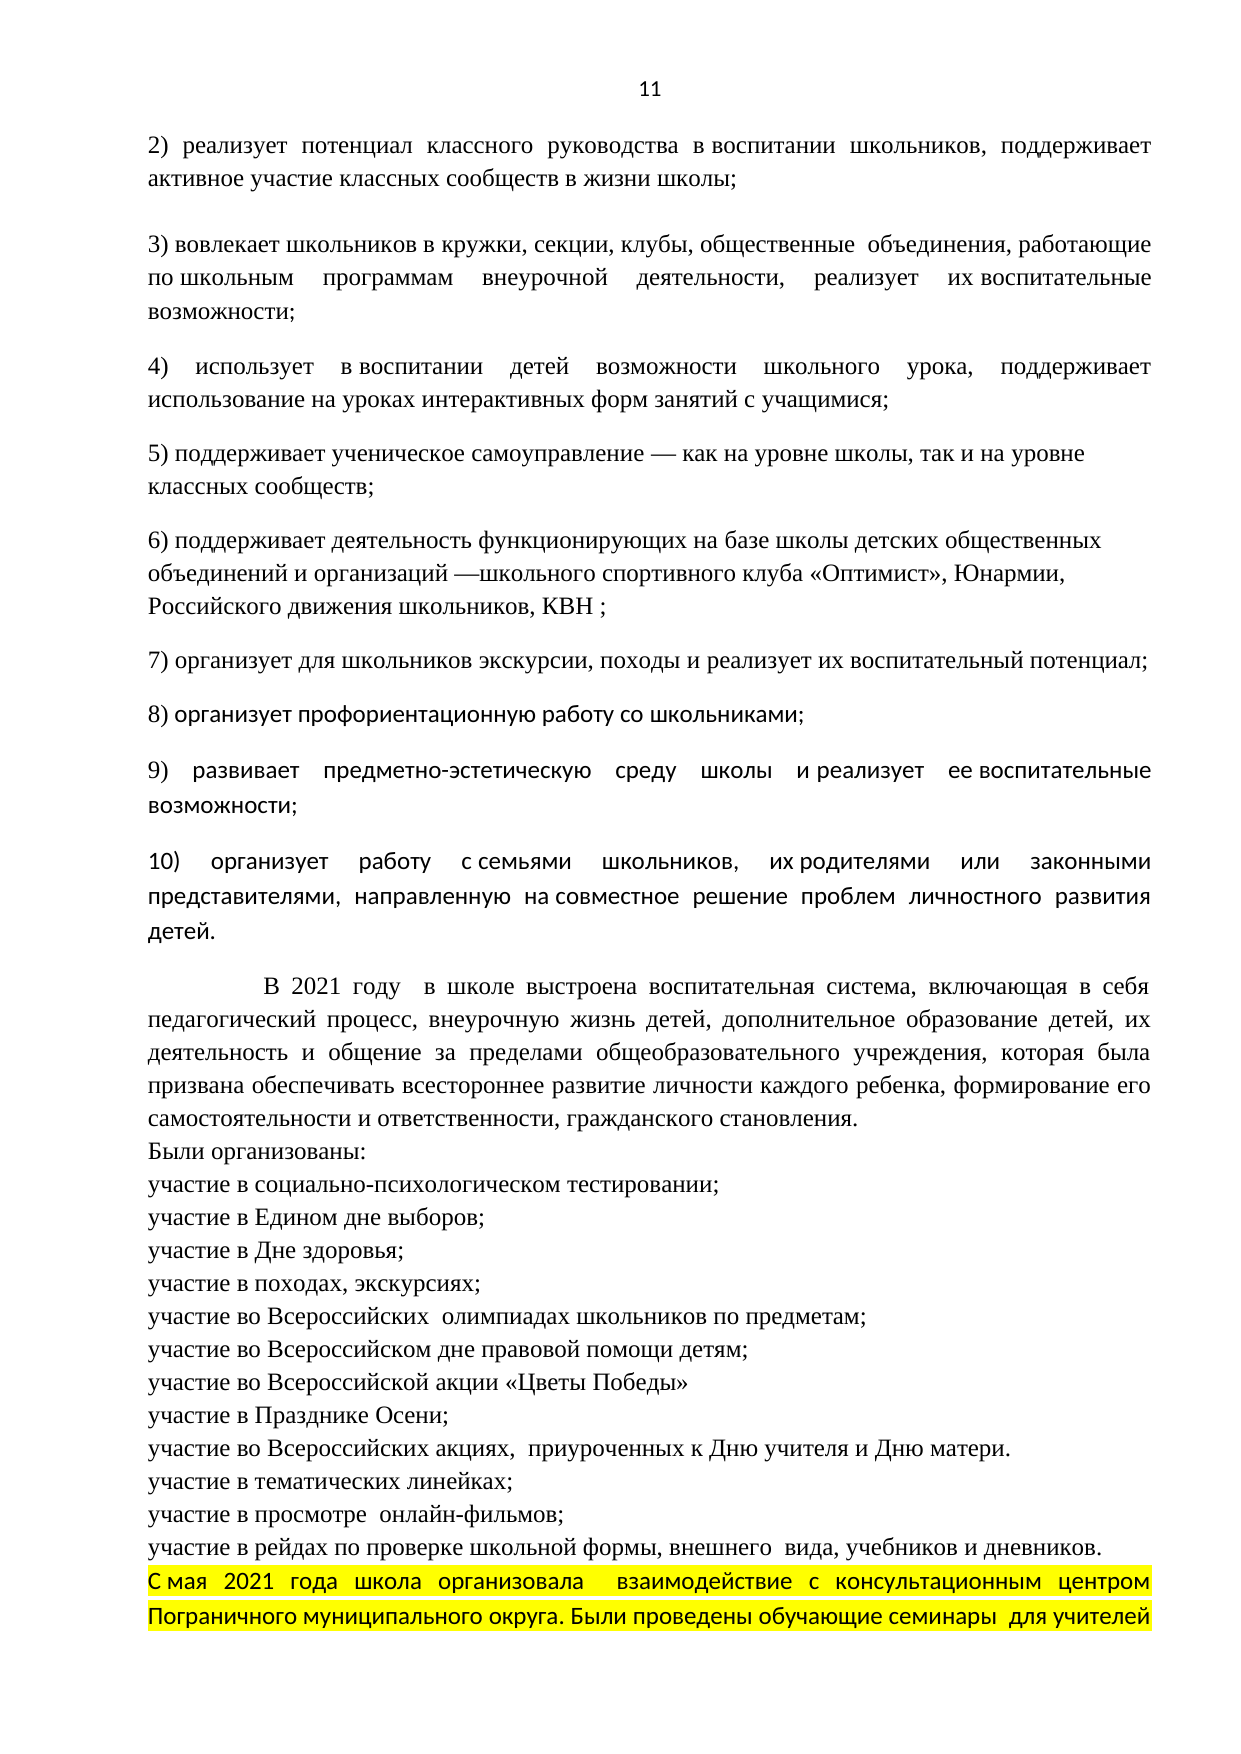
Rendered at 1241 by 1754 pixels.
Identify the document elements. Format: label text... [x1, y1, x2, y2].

text участие в тематических линейках; [148, 1466, 1152, 1495]
text участие в просмотре онлайн-фильмов; [148, 1499, 1152, 1528]
text участие в социально-психологическом тестировании; [148, 1169, 1152, 1198]
text 7) организует для школьников экскурсии, походы и реализует их воспитательный потенциал; [148, 645, 1152, 673]
text 4) использует в воспитании детей возможности школьного урока, поддерживает использование на уроках интерактивных форм занятий с учащимися; [148, 351, 1152, 413]
text участие во Всероссийских олимпиадах школьников по предметам; [148, 1301, 1152, 1330]
list 3) вовлекает школьников в кружки, секции, клубы, общественные объединения, работающие по школьным программам внеурочной деятельности, реализует их воспитательные возможности; [148, 196, 1152, 326]
text 8) организует профориентационную работу со школьниками; [148, 698, 1152, 729]
text участие во Всероссийском дне правовой помощи детям; [148, 1334, 1152, 1363]
text Были организованы: [148, 1136, 1152, 1165]
text 6) поддерживает деятельность функционирующих на базе школы детских общественных объединений и организаций —школьного спортивного клуба «Оптимист», Юнармии, Российского движения школьников, КВН ; [148, 525, 1152, 619]
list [148, 130, 1152, 192]
text участие в Едином дне выборов; [148, 1202, 1152, 1231]
text В 2021 году в школе выстроена воспитательная система, включающая в себя педагогический процесс, внеурочную жизнь детей, дополнительное образование детей, их деятельность и общение за пределами общеобразовательного учреждения, которая была призвана обеспечивать всестороннее развитие личности каждого ребенка, формирование его самостоятельности и ответственности, гражданского становления. [148, 971, 1152, 1132]
text 5) поддерживает ученическое самоуправление — как на уровне школы, так и на уровне классных сообществ; [148, 438, 1152, 500]
text участие в Дне здоровья; [148, 1235, 1152, 1264]
text участие в Празднике Осени; [148, 1400, 1152, 1429]
text участие в походах, экскурсиях; [148, 1268, 1152, 1297]
text участие во Всероссийской акции «Цветы Победы» [148, 1367, 1152, 1396]
text участие в рейдах по проверке школьной формы, внешнего вида, учебников и дневников. [148, 1532, 1152, 1561]
text 9) развивает предметно-эстетическую среду школы и реализует ее воспитательные возможности; [148, 754, 1152, 820]
text участие во Всероссийских акциях, приуроченных к Дню учителя и Дню матери. [148, 1433, 1152, 1462]
text 10) организует работу с семьями школьников, их родителями или законными представителями, направленную на совместное решение проблем личностного развития детей. [148, 845, 1152, 946]
